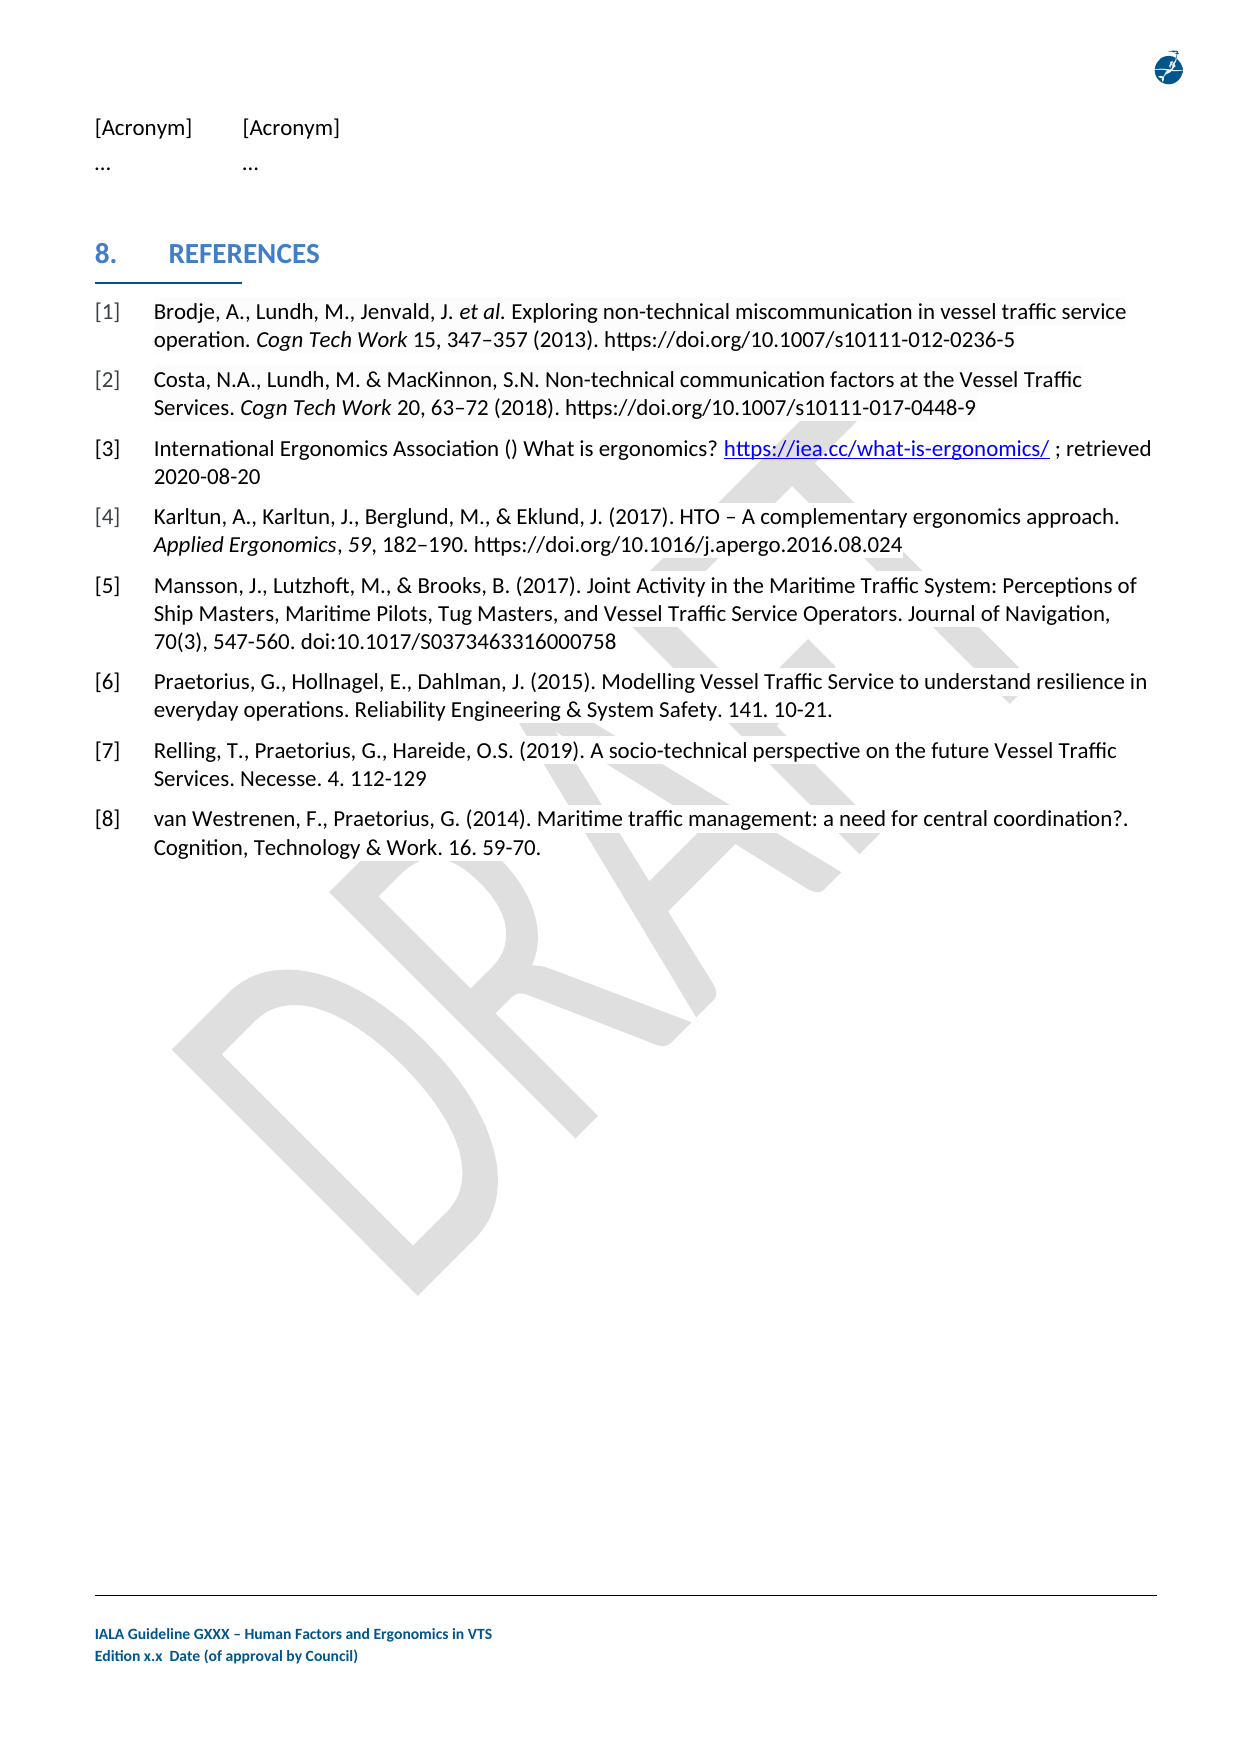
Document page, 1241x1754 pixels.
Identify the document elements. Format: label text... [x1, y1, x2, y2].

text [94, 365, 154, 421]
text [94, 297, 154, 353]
text van Westrenen, F., Praetorius, G. (2014). Maritime traffic management: a need for central coordination?. Cognition, Technology & Work. 16. 59-70. [94, 804, 1157, 861]
text Karltun, A., Karltun, J., Berglund, M., & Eklund, J. (2017). HTO – A complementary ergonomics approach. Applied Ergonomics, 59, 182–190. https://doi.org/10.1016/j.apergo.2016.08.024 [94, 502, 1157, 558]
subtitle References [94, 235, 1157, 271]
text … … [94, 148, 1157, 176]
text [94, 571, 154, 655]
text International Ergonomics Association () What is ergonomics? https://iea.cc/what-is-ergonomics/ ; retrieved 2020-08-20 [261, 434, 1157, 490]
text [Acronym] [Acronym] [94, 113, 1157, 142]
text Relling, T., Praetorius, G., Hareide, O.S. (2019). A socio-technical perspective on the future Vessel Traffic Services. Necesse. 4. 112-129 [427, 736, 1157, 792]
picture [1123, 0, 1241, 119]
text Mansson, J., Lutzhoft, M., & Brooks, B. (2017). Joint Activity in the Maritime Traffic System: Perceptions of Ship Masters, Maritime Pilots, Tug Masters, and Vessel Traffic Service Operators. Journal of Navigation, 70(3), 547-560. doi:10.1017/S0373463316000758 [617, 571, 1157, 655]
text Praetorius, G., Hollnagel, E., Dahlman, J. (2015). Modelling Vessel Traffic Service to understand resilience in everyday operations. Reliability Engineering & System Safety. 141. 10-21. [94, 667, 1157, 723]
